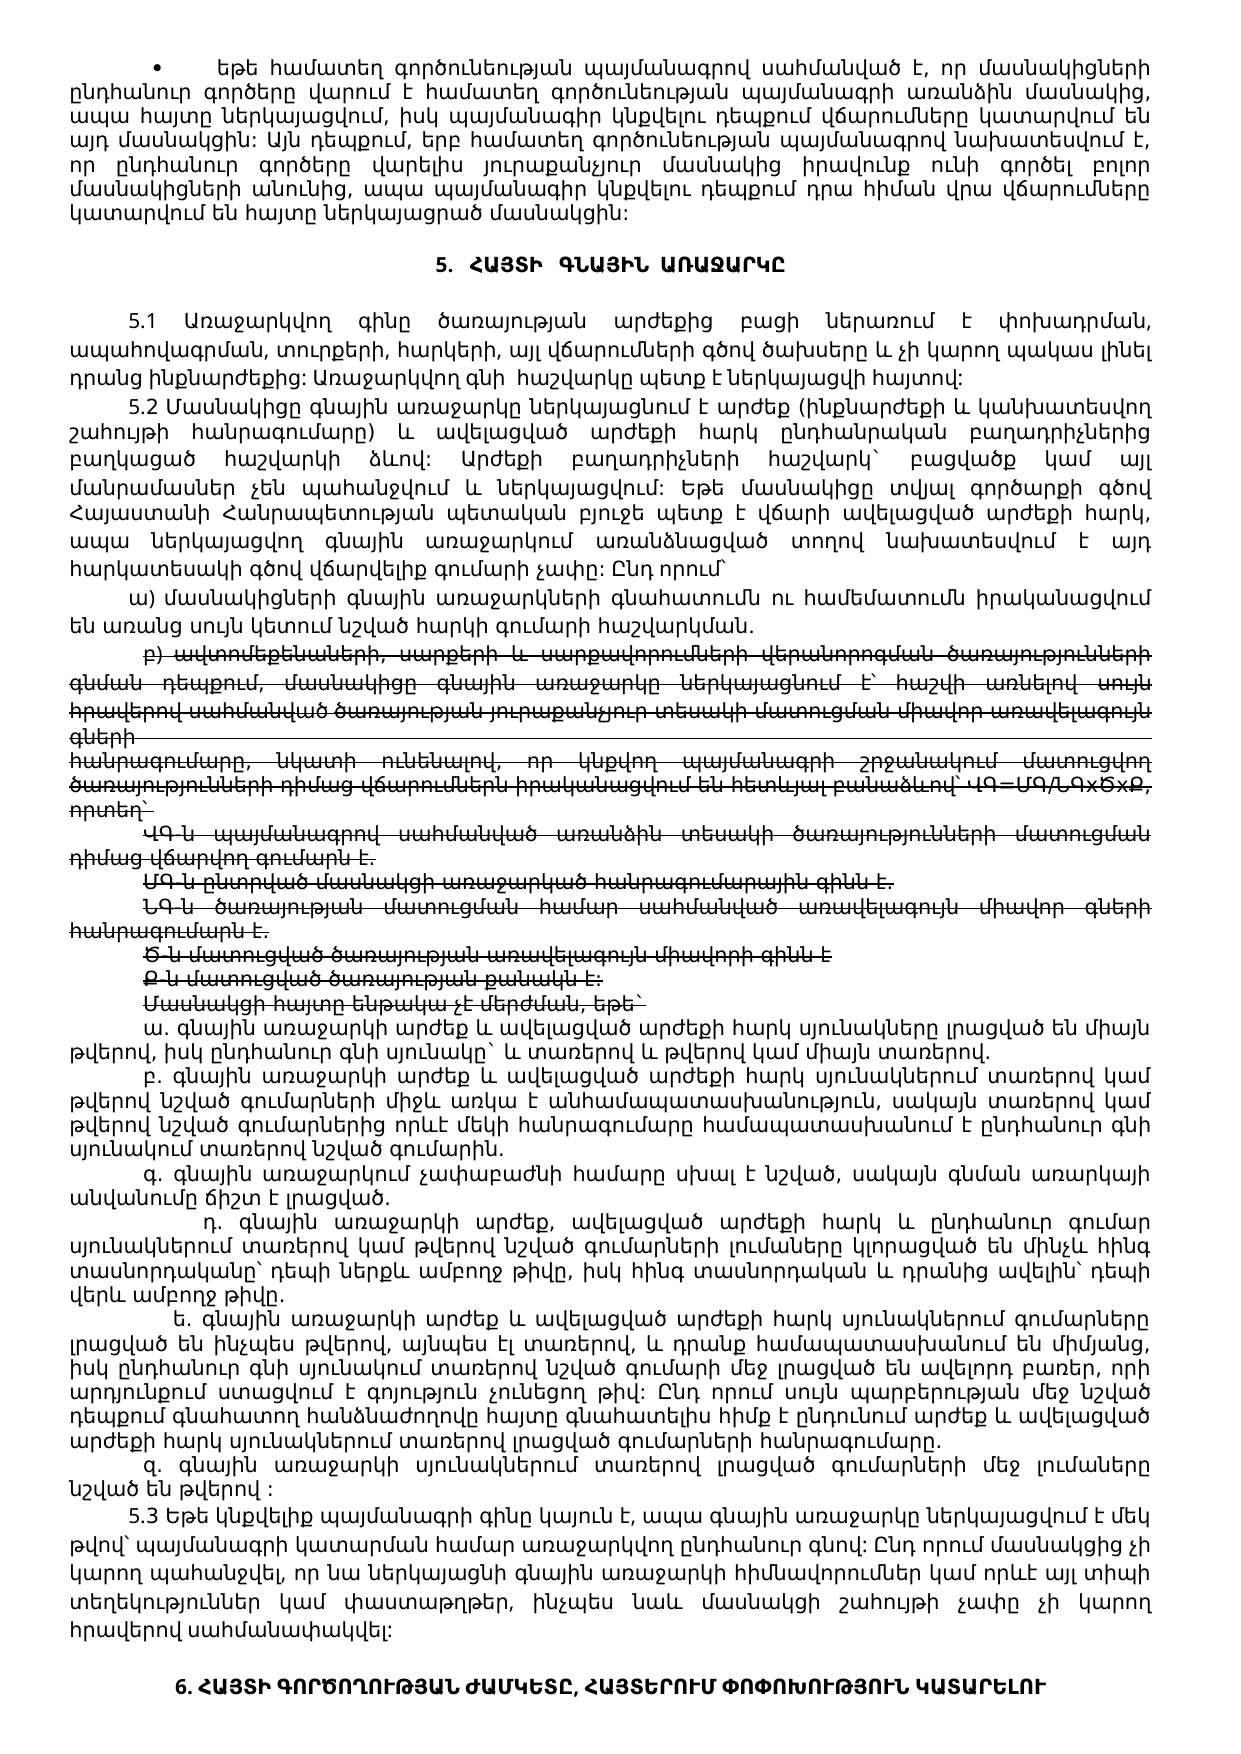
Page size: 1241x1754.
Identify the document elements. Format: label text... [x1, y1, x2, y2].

text բ) ավտոմեքենաների, սարքերի և սարքավորումների վերանորոգման ծառայությունների գնման դեպքում, մասնակիցը գնային առաջարկը ներկայացնում է՝ հաշվի առնելով սույն հրավերով սահմանված ծառայության յուրաքանչյուր տեսակի մատուցման միավոր առավելագույն գների հանրագումարը, նկատի ունենալով, որ կնքվող պայմանագրի շրջանակում մատուցվող ծառայությունների դիմաց վճարումներն իրականացվում են հետևյալ բանաձևով՝ ՎԳ=ՄԳ/ՆԳxԾxՔ, որտեղ՝ [69, 685, 1152, 713]
text բ) ավտոմեքենաների, սարքերի և սարքավորումների վերանորոգման ծառայությունների գնման դեպքում, մասնակիցը գնային առաջարկը ներկայացնում է՝ հաշվի առնելով սույն հրավերով սահմանված ծառայության յուրաքանչյուր տեսակի մատուցման միավոր առավելագույն գների հանրագումարը, նկատի ունենալով, որ կնքվող պայմանագրի շրջանակում մատուցվող ծառայությունների դիմաց վճարումներն իրականացվում են հետևյալ բանաձևով՝ ՎԳ=ՄԳ/ՆԳxԾxՔ, որտեղ՝ [69, 639, 1152, 684]
text ՎԳ-ն պայմանագրով սահմանված առանձին տեսակի ծառայությունների մատուցման դիմաց վճարվող գումարն է. [69, 822, 1152, 870]
text ՄԳ-ն ընտրված մասնակցի առաջարկած հանրագումարային գինն է. [69, 870, 1152, 895]
text բ) ավտոմեքենաների, սարքերի և սարքավորումների վերանորոգման ծառայությունների գնման դեպքում, մասնակիցը գնային առաջարկը ներկայացնում է՝ հաշվի առնելով սույն հրավերով սահմանված ծառայության յուրաքանչյուր տեսակի մատուցման միավոր առավելագույն գների հանրագումարը, նկատի ունենալով, որ կնքվող պայմանագրի շրջանակում մատուցվող ծառայությունների դիմաց վճարումներն իրականացվում են հետևյալ բանաձևով՝ ՎԳ=ՄԳ/ՆԳxԾxՔ, որտեղ՝ [69, 714, 1152, 738]
text բ) ավտոմեքենաների, սարքերի և սարքավորումների վերանորոգման ծառայությունների գնման դեպքում, մասնակիցը գնային առաջարկը ներկայացնում է՝ հաշվի առնելով սույն հրավերով սահմանված ծառայության յուրաքանչյուր տեսակի մատուցման միավոր առավելագույն գների հանրագումարը, նկատի ունենալով, որ կնքվող պայմանագրի շրջանակում մատուցվող ծառայությունների դիմաց վճարումներն իրականացվում են հետևյալ բանաձևով՝ ՎԳ=ՄԳ/ՆԳxԾxՔ, որտեղ՝ [69, 763, 1152, 786]
text դ. գնային առաջարկի արժեք, ավելացված արժեքի հարկ և ընդհանուր գումար սյունակներում տառերով կամ թվերով նշված գումարների լումաները կլորացված են մինչև հինգ տասնորդականը՝ դեպի ներքև ամբողջ թիվը, իսկ հինգ տասնորդական և դրանից ավելին՝ դեպի վերև ամբողջ թիվը. [69, 1210, 1152, 1307]
text 5.2 Մասնակիցը գնային առաջարկը ներկայացնում է արժեք (ինքնարժեքի և կանխատեսվող շահույթի հանրագումարը) և ավելացված արժեքի հարկ ընդհանրական բաղադրիչներից բաղկացած հաշվարկի ձևով: Արժեքի բաղադրիչների հաշվարկ` բացվածք կամ այլ մանրամասներ չեն պահանջվում և ներկայացվում: Եթե մասնակիցը տվյալ գործարքի գծով Հայաստանի Հանրապետության պետական բյուջե պետք է վճարի ավելացված արժեքի հարկ, ապա ներկայացվող գնային առաջարկում առանձնացված տողով նախատեսվում է այդ հարկատեսակի գծով վճարվելիք գումարի չափը: Ընդ որում՝ [69, 392, 1152, 583]
text բ) ավտոմեքենաների, սարքերի և սարքավորումների վերանորոգման ծառայությունների գնման դեպքում, մասնակիցը գնային առաջարկը ներկայացնում է՝ հաշվի առնելով սույն հրավերով սահմանված ծառայության յուրաքանչյուր տեսակի մատուցման միավոր առավելագույն գների հանրագումարը, նկատի ունենալով, որ կնքվող պայմանագրի շրջանակում մատուցվող ծառայությունների դիմաց վճարումներն իրականացվում են հետևյալ բանաձևով՝ ՎԳ=ՄԳ/ՆԳxԾxՔ, որտեղ՝ [69, 739, 1152, 762]
text ե. գնային առաջարկի արժեք և ավելացված արժեքի հարկ սյունակներում գումարները լրացված են ինչպես թվերով, այնպես էլ տառերով, և դրանք համապատասխանում են միմյանց, իսկ ընդհանուր գնի սյունակում տառերով նշված գումարի մեջ լրացված են ավելորդ բառեր, որի արդյունքում ստացվում է գոյություն չունեցող թիվ: Ընդ որում սույն պարբերության մեջ նշված դեպքում գնահատող հանձնաժողովը հայտը գնահատելիս հիմք է ընդունում արժեք և ավելացված արժեքի հարկ սյունակներում տառերով լրացված գումարների հանրագումարը. [69, 1307, 1152, 1453]
text գ. գնային առաջարկում չափաբաժնի համարը սխալ է նշված, սակայն գնման առարկայի անվանումը ճիշտ է լրացված. [69, 1162, 1152, 1210]
list եթե համատեղ գործունեության պայմանագրով սահմանված է, որ մասնակիցների ընդհանուր գործերը վարում է համատեղ գործունեության պայմանագրի առանձին մասնակից, ապա հայտը ներկայացվում, իսկ պայմանագիր կնքվելու դեպքում վճարումները կատարվում են այդ մասնակցին: Այն դեպքում, երբ համատեղ գործունեության պայմանագրով նախատեսվում է, որ ընդհանուր գործերը վարելիս յուրաքանչյուր մասնակից իրավունք ունի գործել բոլոր մասնակիցների անունից, ապա պայմանագիր կնքվելու դեպքում դրա հիման վրա վճարումները կատարվում են հայտը ներկայացրած մասնակցին: [69, 56, 1152, 225]
text 5.3 Եթե կնքվելիք պայմանագրի գինը կայուն է, ապա գնային առաջարկը ներկայացվում է մեկ թվով՝ պայմանագրի կատարման համար առաջարկվող ընդհանուր գնով: Ընդ որում մասնակցից չի կարող պահանջվել, որ նա ներկայացնի գնային առաջարկի հիմնավորումներ կամ որևէ այլ տիպի տեղեկություններ կամ փաստաթղթեր, ինչպես նաև մասնակցի շահույթի չափը չի կարող հրավերով սահմանափակվել: [69, 1501, 1152, 1644]
text զ. գնային առաջարկի սյունակներում տառերով լրացված գումարների մեջ լումաները նշված են թվերով : [69, 1453, 1152, 1501]
text 6. ՀԱՅՏԻ ԳՈՐԾՈՂՈՒԹՅԱՆ ԺԱՄԿԵՏԸ, ՀԱՅՏԵՐՈՒՄ ՓՈՓՈԽՈՒԹՅՈՒՆ ԿԱՏԱՐԵԼՈՒ [69, 1672, 1152, 1701]
text ա) մասնակիցների գնային առաջարկների գնահատումն ու համեմատումն իրականացվում են առանց սույն կետում նշված հարկի գումարի հաշվարկման. [69, 583, 1152, 639]
text 5.1 Առաջարկվող գինը ծառայության արժեքից բացի ներառում է փոխադրման, ապահովագրման, տուրքերի, հարկերի, այլ վճարումների գծով ծախսերը և չի կարող պակաս լինել դրանց ինքնարժեքից: Առաջարկվող գնի հաշվարկը պետք է ներկայացվի հայտով: [69, 307, 1152, 392]
text Մասնակցի հայտը ենթակա չէ մերժման, եթե` [69, 992, 1152, 1016]
text Ք-ն մատուցված ծառայության քանակն է: [69, 967, 1152, 992]
text բ. գնային առաջարկի արժեք և ավելացված արժեքի հարկ սյունակներում տառերով կամ թվերով նշված գումարների միջև առկա է անհամապատասխանություն, սակայն տառերով կամ թվերով նշված գումարներից որևէ մեկի հանրագումարը համապատասխանում է ընդհանուր գնի սյունակում տառերով նշված գումարին. [69, 1064, 1152, 1162]
text ՆԳ-ն ծառայության մատուցման համար սահմանված առավելագույն միավոր գների հանրագումարն է. [69, 895, 1152, 943]
text Ծ-ն մատուցված ծառայության առավելագույն միավորի գինն է [69, 943, 1152, 967]
text ա. գնային առաջարկի արժեք և ավելացված արժեքի հարկ սյունակները լրացված են միայն թվերով, իսկ ընդհանուր գնի սյունակը` և տառերով և թվերով կամ միայն տառերով. [69, 1016, 1152, 1064]
text բ) ավտոմեքենաների, սարքերի և սարքավորումների վերանորոգման ծառայությունների գնման դեպքում, մասնակիցը գնային առաջարկը ներկայացնում է՝ հաշվի առնելով սույն հրավերով սահմանված ծառայության յուրաքանչյուր տեսակի մատուցման միավոր առավելագույն գների հանրագումարը, նկատի ունենալով, որ կնքվող պայմանագրի շրջանակում մատուցվող ծառայությունների դիմաց վճարումներն իրականացվում են հետևյալ բանաձևով՝ ՎԳ=ՄԳ/ՆԳxԾxՔ, որտեղ՝ [69, 788, 1152, 822]
text 5. ՀԱՅՏԻ ԳՆԱՅԻՆ ԱՌԱՋԱՐԿԸ [69, 250, 1152, 278]
